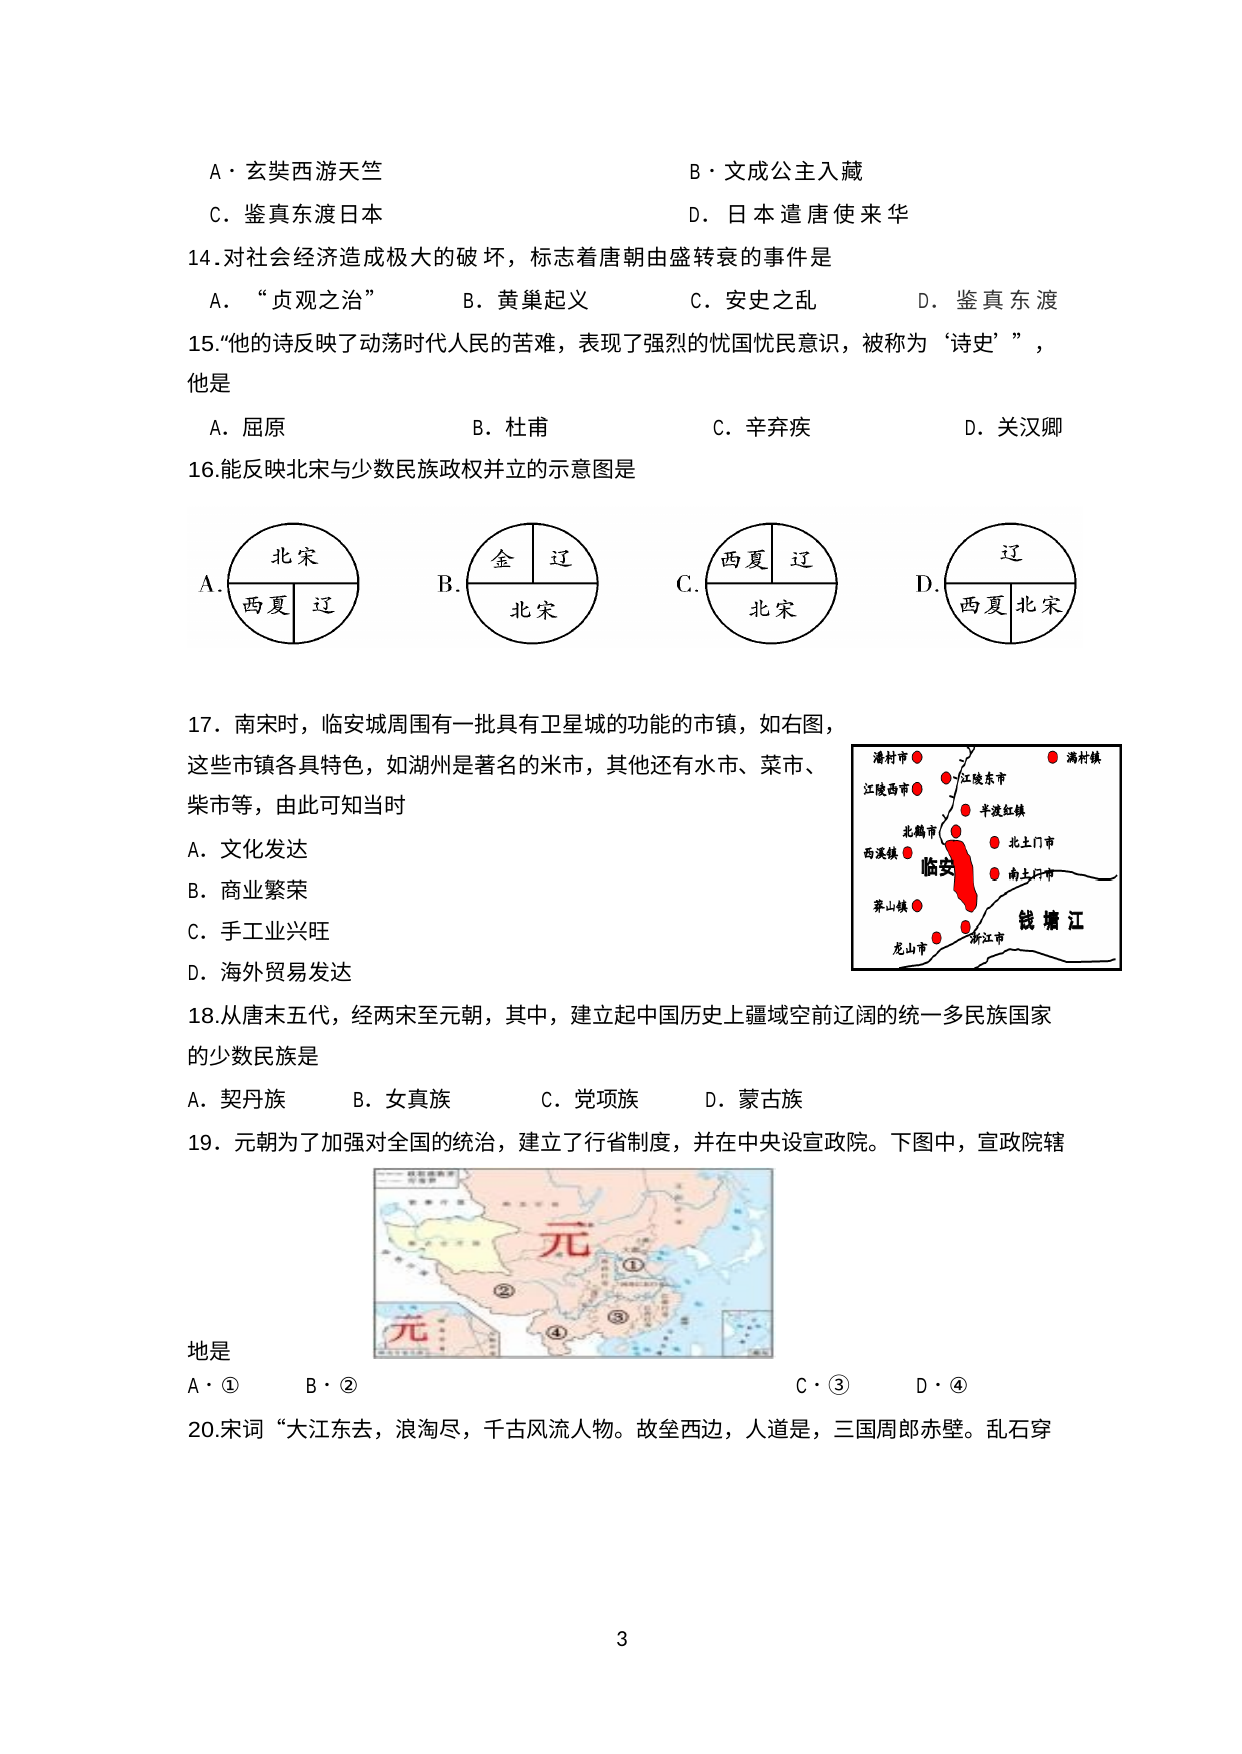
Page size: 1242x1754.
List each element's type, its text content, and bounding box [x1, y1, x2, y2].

text 15.“他的诗反映了动荡时代人民的苦难，表现了强烈的忧国忧民意识，被称为‘诗史’”， 他是 [188, 326, 1063, 398]
text 16.能反映北宋与少数民族政权并立的示意图是 [188, 452, 1139, 484]
text A．文化发达 B．商业繁荣 C．手工业兴旺 D．海外贸易发达 [188, 832, 394, 986]
text C．鉴真东渡日本 D． 日 本 遣 唐 使 来 华 [209, 197, 1139, 229]
text 14.对社会经济造成极大的破 坏，标志着唐朝由盛转衰的事件是 [188, 240, 1139, 272]
picture [187, 506, 1083, 648]
text 20.宋词“大江东去，浪淘尽，千古风流人物。故垒西边，人道是，三国周郎赤壁。乱石穿 [188, 1412, 1139, 1443]
text A．屈原 B．杜甫 C．辛弃疾 D．关汉卿 [209, 410, 1139, 441]
text A．玄奘西游天竺 B．文成公主入藏 [209, 152, 1139, 186]
text 18.从唐末五代，经两宋至元朝，其中，建立起中国历史上疆域空前辽阔的统一多民族国家 的少数民族是 [188, 998, 1063, 1070]
text A．① B．② C．③ D．④ [188, 1365, 1139, 1401]
picture [849, 741, 1124, 974]
text A．契丹族 B．女真族 C．党项族 D．蒙古族 [188, 1082, 1139, 1114]
picture [372, 1167, 776, 1359]
text 17．南宋时，临安城周围有一批具有卫星城的功能的市镇，如右图， 这些市镇各具特色，如湖州是著名的米市，其他还有水市、菜市、 柴市等，由此可知当时 [188, 707, 851, 820]
text A．“ 贞观之治” B．黄巢起义 C．安史之乱 D． 鉴 真 东 渡 [209, 283, 1139, 314]
text 19．元朝为了加强对全国的统治，建立了行省制度，并在中央设宣政院。下图中，宣政院辖 [188, 1124, 1139, 1156]
